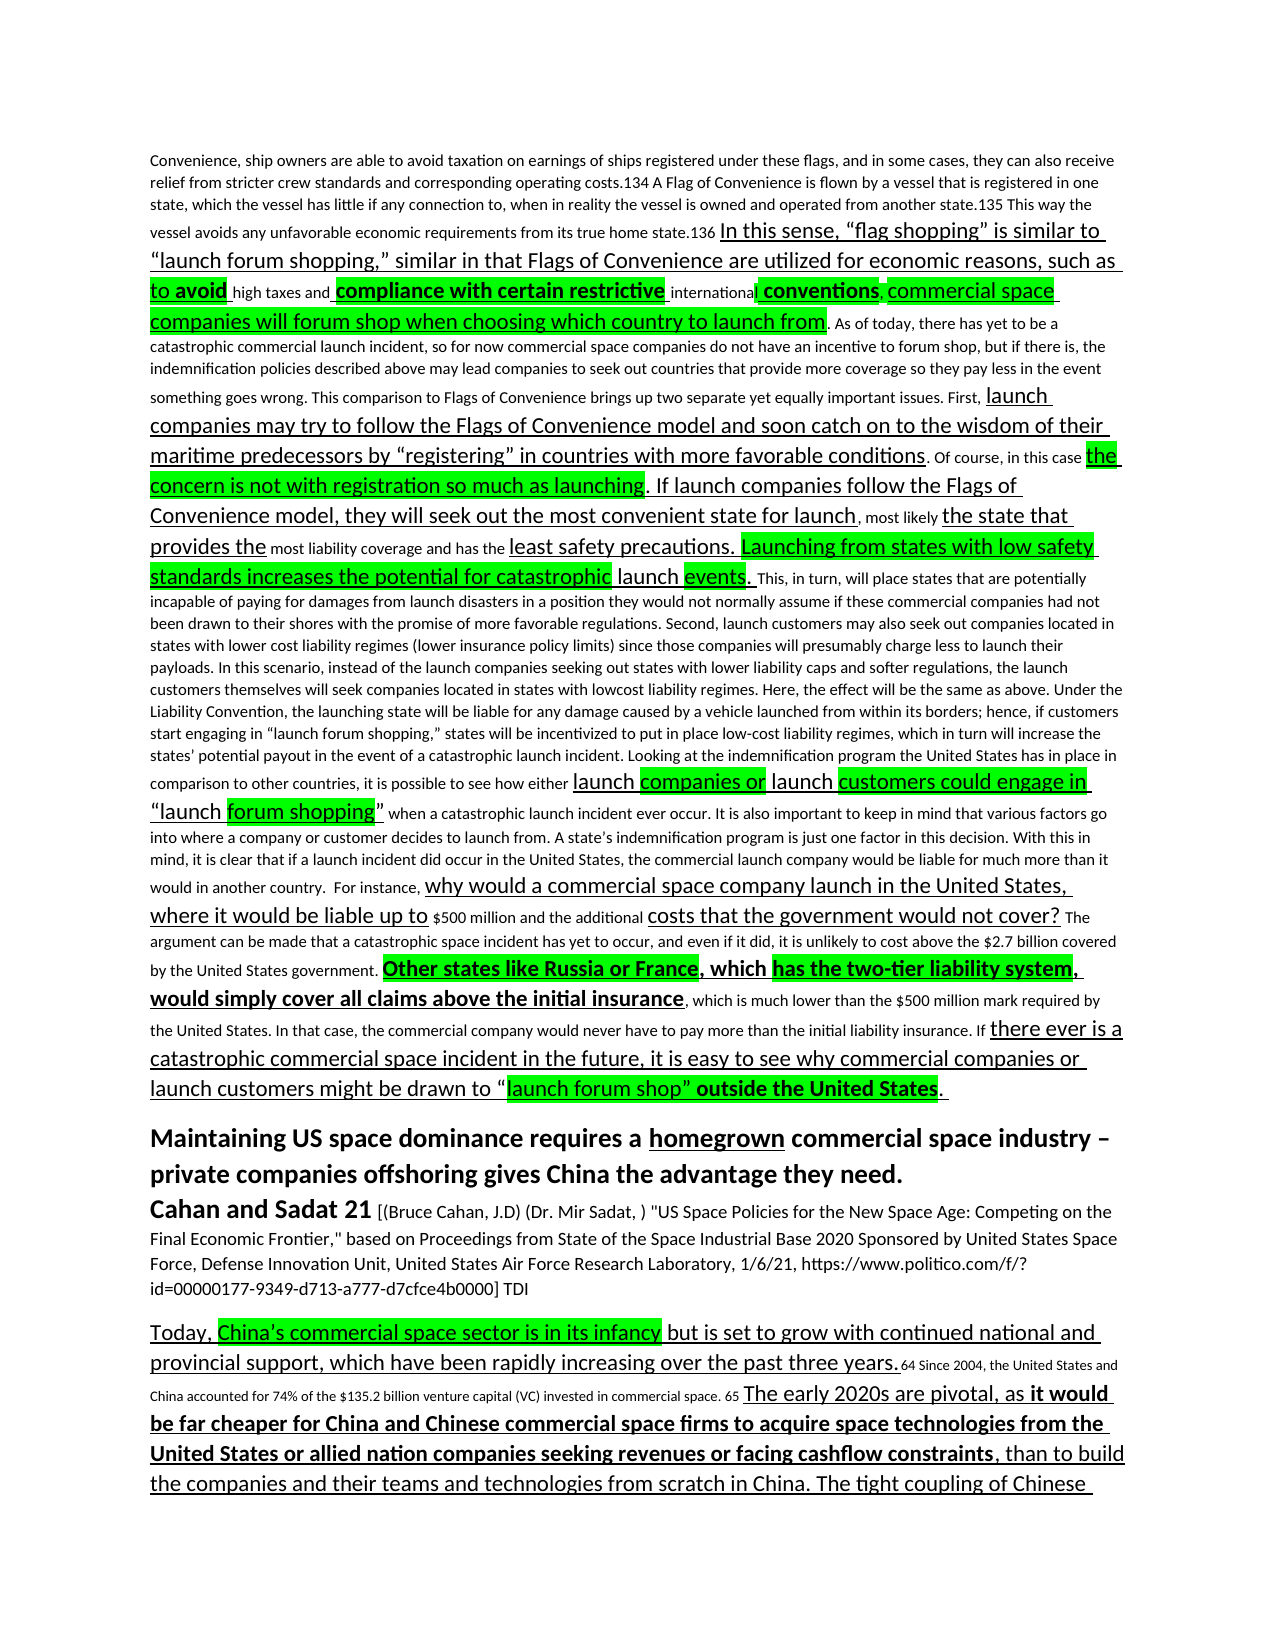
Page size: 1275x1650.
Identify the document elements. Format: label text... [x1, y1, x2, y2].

subtitle Maintaining US space dominance requires a homegrown commercial space industry – private companies offshoring gives China the advantage they need. [150, 1121, 1125, 1190]
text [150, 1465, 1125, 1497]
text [150, 150, 1125, 1103]
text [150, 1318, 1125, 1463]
text Cahan and Sadat 21 [(Bruce Cahan, J.D) (Dr. Mir Sadat, ) "US Space Policies for the New Space Age: Competing on the Final Economic Frontier," based on Proceedings from State of the Space Industrial Base 2020 Sponsored by United States Space Force, Defense Innovation Unit, United States Air Force Research Laboratory, 1/6/21, https://www.politico.com/f/?id=00000177-9349-d713-a777-d7cfce4b0000] TDI [150, 1193, 1125, 1300]
